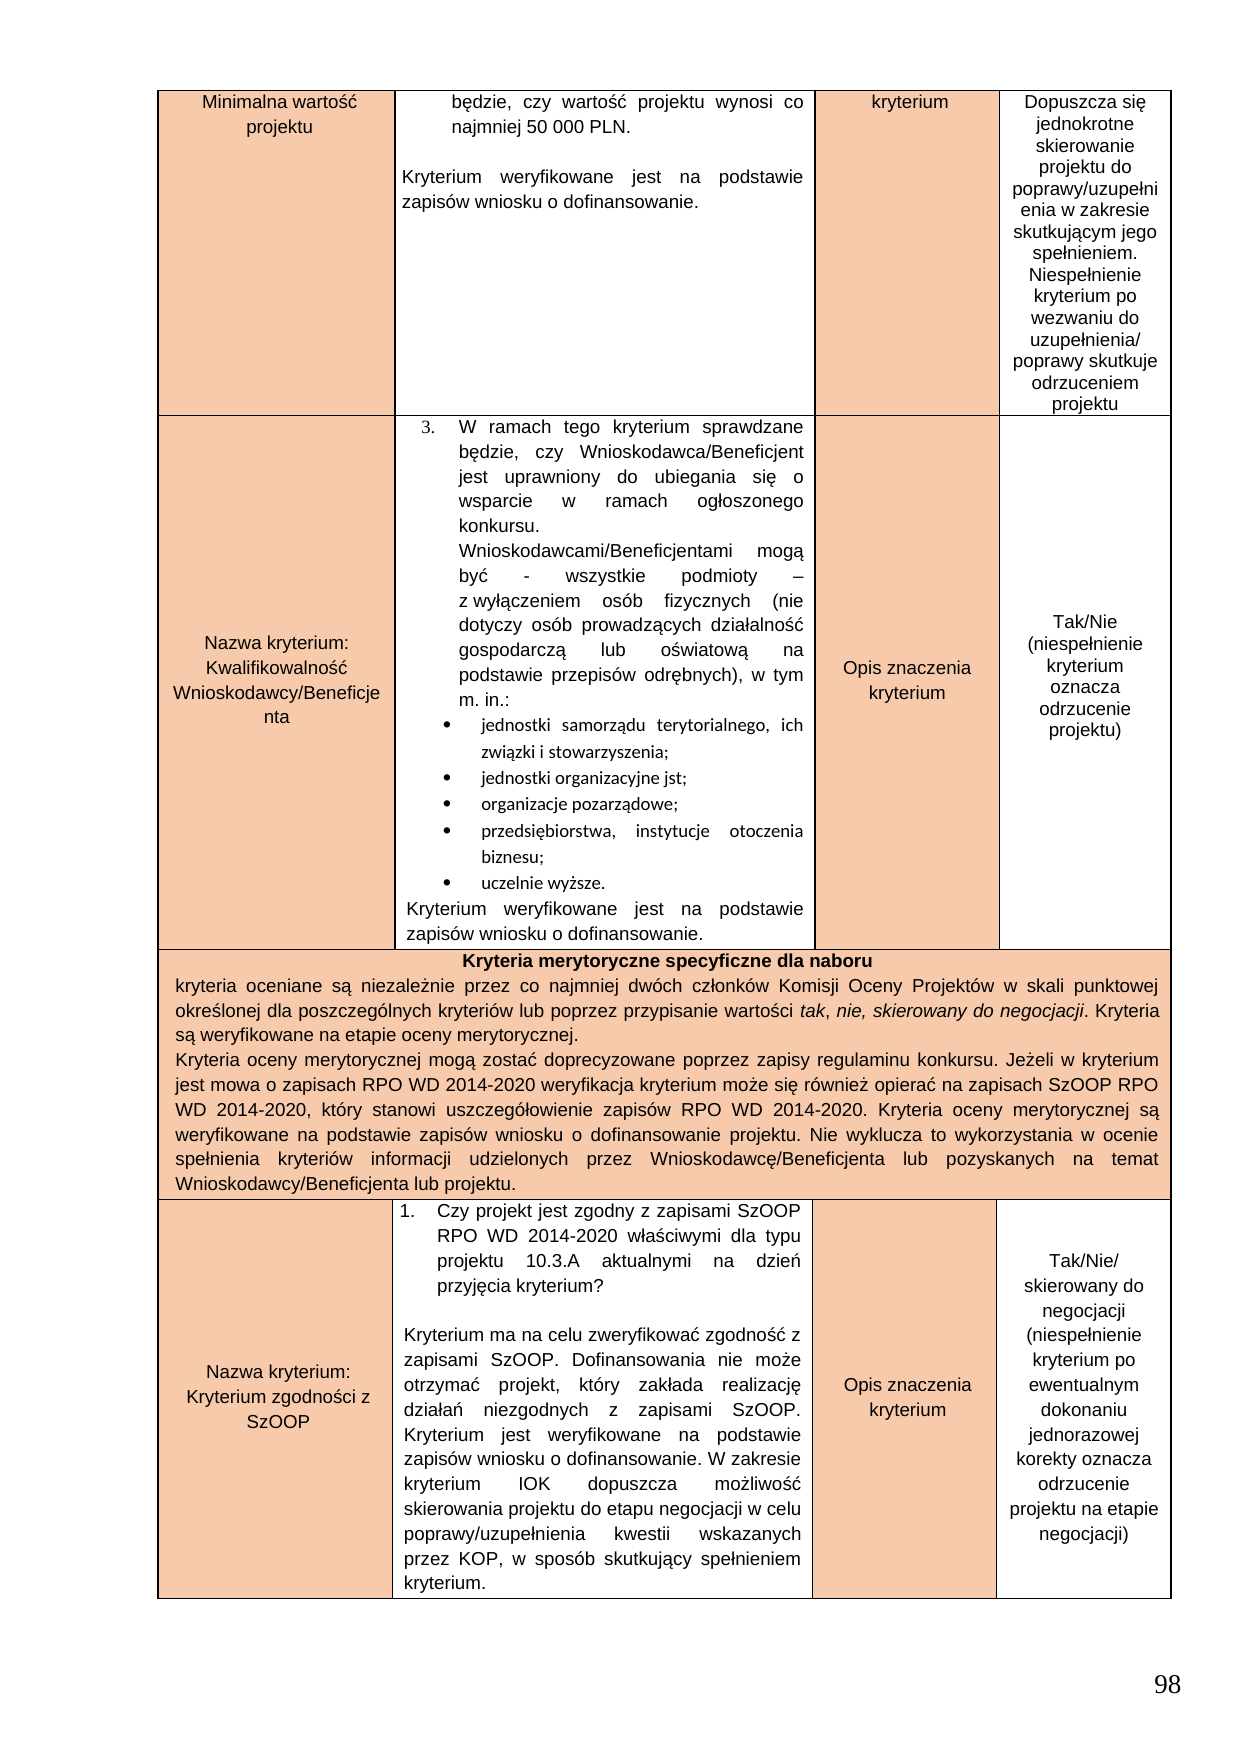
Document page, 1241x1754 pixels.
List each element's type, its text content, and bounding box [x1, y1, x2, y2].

table_cell W ramach tego kryterium sprawdzane będzie, czy Wnioskodawca/Beneficjent jest uprawniony do ubiegania się o wsparcie w ramach ogłoszonego konkursu. Wnioskodawcami/Beneficjentami mogą być - wszystkie podmioty – z wyłączeniem osób fizycznych (nie dotyczy osób prowadzących działalność gospodarczą lub oświatową na podstawie przepisów odrębnych), w tym m. in.: jednostki samorządu terytorialnego, ich związki i stowarzyszenia; jednostki organizacyjne jst; organizacje pozarządowe; przedsiębiorstwa, instytucje otoczenia biznesu; uczelnie wyższe. Kryterium weryfikowane jest na podstawie zapisów wniosku o dofinansowanie. [396, 416, 814, 949]
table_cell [159, 91, 394, 415]
table_cell Tak/Nie (niespełnienie kryterium oznacza odrzucenie projektu) [1000, 416, 1170, 949]
table_cell Czy projekt jest zgodny z zapisami SzOOP RPO WD 2014-2020 właściwymi dla typu projektu 10.3.A aktualnymi na dzień przyjęcia kryterium? Kryterium ma na celu zweryfikować zgodność z zapisami SzOOP. Dofinansowania nie może otrzymać projekt, który zakłada realizację działań niezgodnych z zapisami SzOOP. Kryterium jest weryfikowane na podstawie zapisów wniosku o dofinansowanie. W zakresie kryterium IOK dopuszcza możliwość skierowania projektu do etapu negocjacji w celu poprawy/uzupełnienia kwestii wskazanych przez KOP, w sposób skutkujący spełnieniem kryterium. [393, 1200, 812, 1598]
table_cell Nazwa kryterium: Kwalifikowalność Wnioskodawcy/Beneficjenta [159, 416, 394, 949]
table_cell Tak/Nie/skierowany do negocjacji (niespełnienie kryterium po ewentualnym dokonaniu jednorazowej korekty oznacza odrzucenie projektu na etapie negocjacji) [997, 1200, 1170, 1598]
table_cell Nazwa kryterium: Kryterium zgodności z SzOOP [159, 1200, 392, 1598]
table_cell Opis znaczenia kryterium [813, 1200, 996, 1598]
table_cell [396, 91, 814, 415]
table_cell Kryteria merytoryczne specyficzne dla naboru kryteria oceniane są niezależnie przez co najmniej dwóch członków Komisji Oceny Projektów w skali punktowej określonej dla poszczególnych kryteriów lub poprzez przypisanie wartości tak, nie, skierowany do negocjacji. Kryteria są weryfikowane na etapie oceny merytorycznej. Kryteria oceny merytorycznej mogą zostać doprecyzowane poprzez zapisy regulaminu konkursu. Jeżeli w kryterium jest mowa o zapisach RPO WD 2014-2020 weryfikacja kryterium może się również opierać na zapisach SzOOP RPO WD 2014-2020, który stanowi uszczegółowienie zapisów RPO WD 2014-2020. Kryteria oceny merytorycznej są weryfikowane na podstawie zapisów wniosku o dofinansowanie projektu. Nie wyklucza to wykorzystania w ocenie spełnienia kryteriów informacji udzielonych przez Wnioskodawcę/Beneficjenta lub pozyskanych na temat Wnioskodawcy/Beneficjenta lub projektu. [159, 950, 1170, 1199]
table_cell Opis znaczenia kryterium [816, 416, 999, 949]
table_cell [816, 91, 999, 415]
